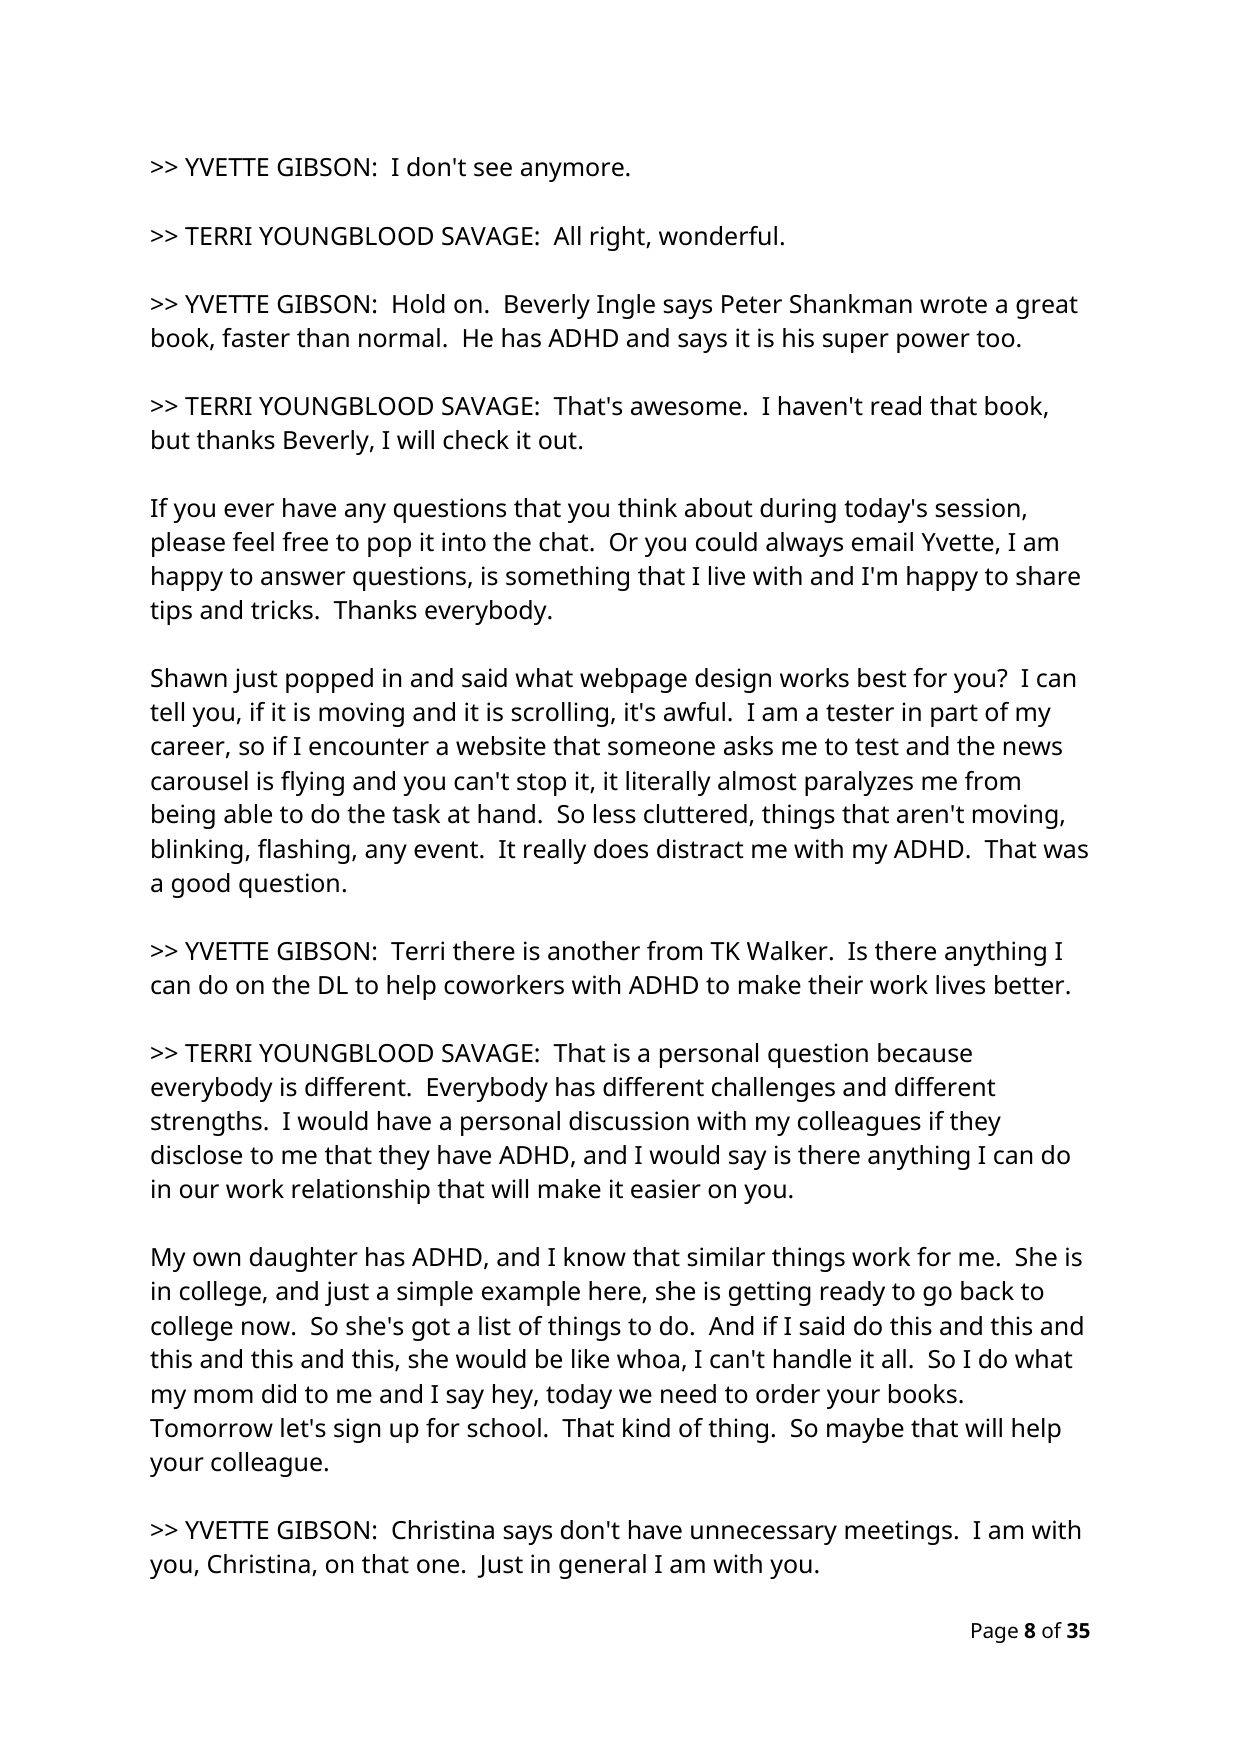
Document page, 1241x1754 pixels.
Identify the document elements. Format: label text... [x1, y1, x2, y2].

text >> YVETTE GIBSON: Hold on. Beverly Ingle says Peter Shankman wrote a great book, faster than normal. He has ADHD and says it is his super power too. [150, 286, 1090, 354]
text If you ever have any questions that you think about during today's session, please feel free to pop it into the chat. Or you could always email Yvette, I am happy to answer questions, is something that I live with and I'm happy to share tips and tricks. Thanks everybody. [150, 491, 1090, 627]
text >> YVETTE GIBSON: I don't see anymore. [150, 150, 1090, 184]
text >> TERRI YOUNGBLOOD SAVAGE: That's awesome. I haven't read that book, but thanks Beverly, I will check it out. [150, 388, 1090, 457]
text >> TERRI YOUNGBLOOD SAVAGE: All right, wonderful. [150, 218, 1090, 252]
text Shawn just popped in and said what webpage design works best for you? I can tell you, if it is moving and it is scrolling, it's awful. I am a tester in part of my career, so if I encounter a website that someone asks me to test and the news carousel is flying and you can't stop it, it literally almost paralyzes me from being able to do the task at hand. So less cluttered, things that aren't moving, blinking, flashing, any event. It really does distract me with my ADHD. That was a good question. [150, 661, 1090, 899]
text >> TERRI YOUNGBLOOD SAVAGE: That is a personal question because everybody is different. Everybody has different challenges and different strengths. I would have a personal discussion with my colleagues if they disclose to me that they have ADHD, and I would say is there anything I can do in our work relationship that will make it easier on you. [150, 1036, 1090, 1206]
text My own daughter has ADHD, and I know that similar things work for me. She is in college, and just a simple example here, she is getting ready to go back to college now. So she's got a list of things to do. And if I said do this and this and this and this and this, she would be like whoa, I can't handle it all. So I do what my mom did to me and I say hey, today we need to order your books. Tomorrow let's sign up for school. That kind of thing. So maybe that will help your colleague. [150, 1240, 1090, 1478]
text >> YVETTE GIBSON: Christina says don't have unnecessary meetings. I am with you, Christina, on that one. Just in general I am with you. [150, 1512, 1090, 1581]
text >> YVETTE GIBSON: Terri there is another from TK Walker. Is there anything I can do on the DL to help coworkers with ADHD to make their work lives better. [150, 933, 1090, 1002]
